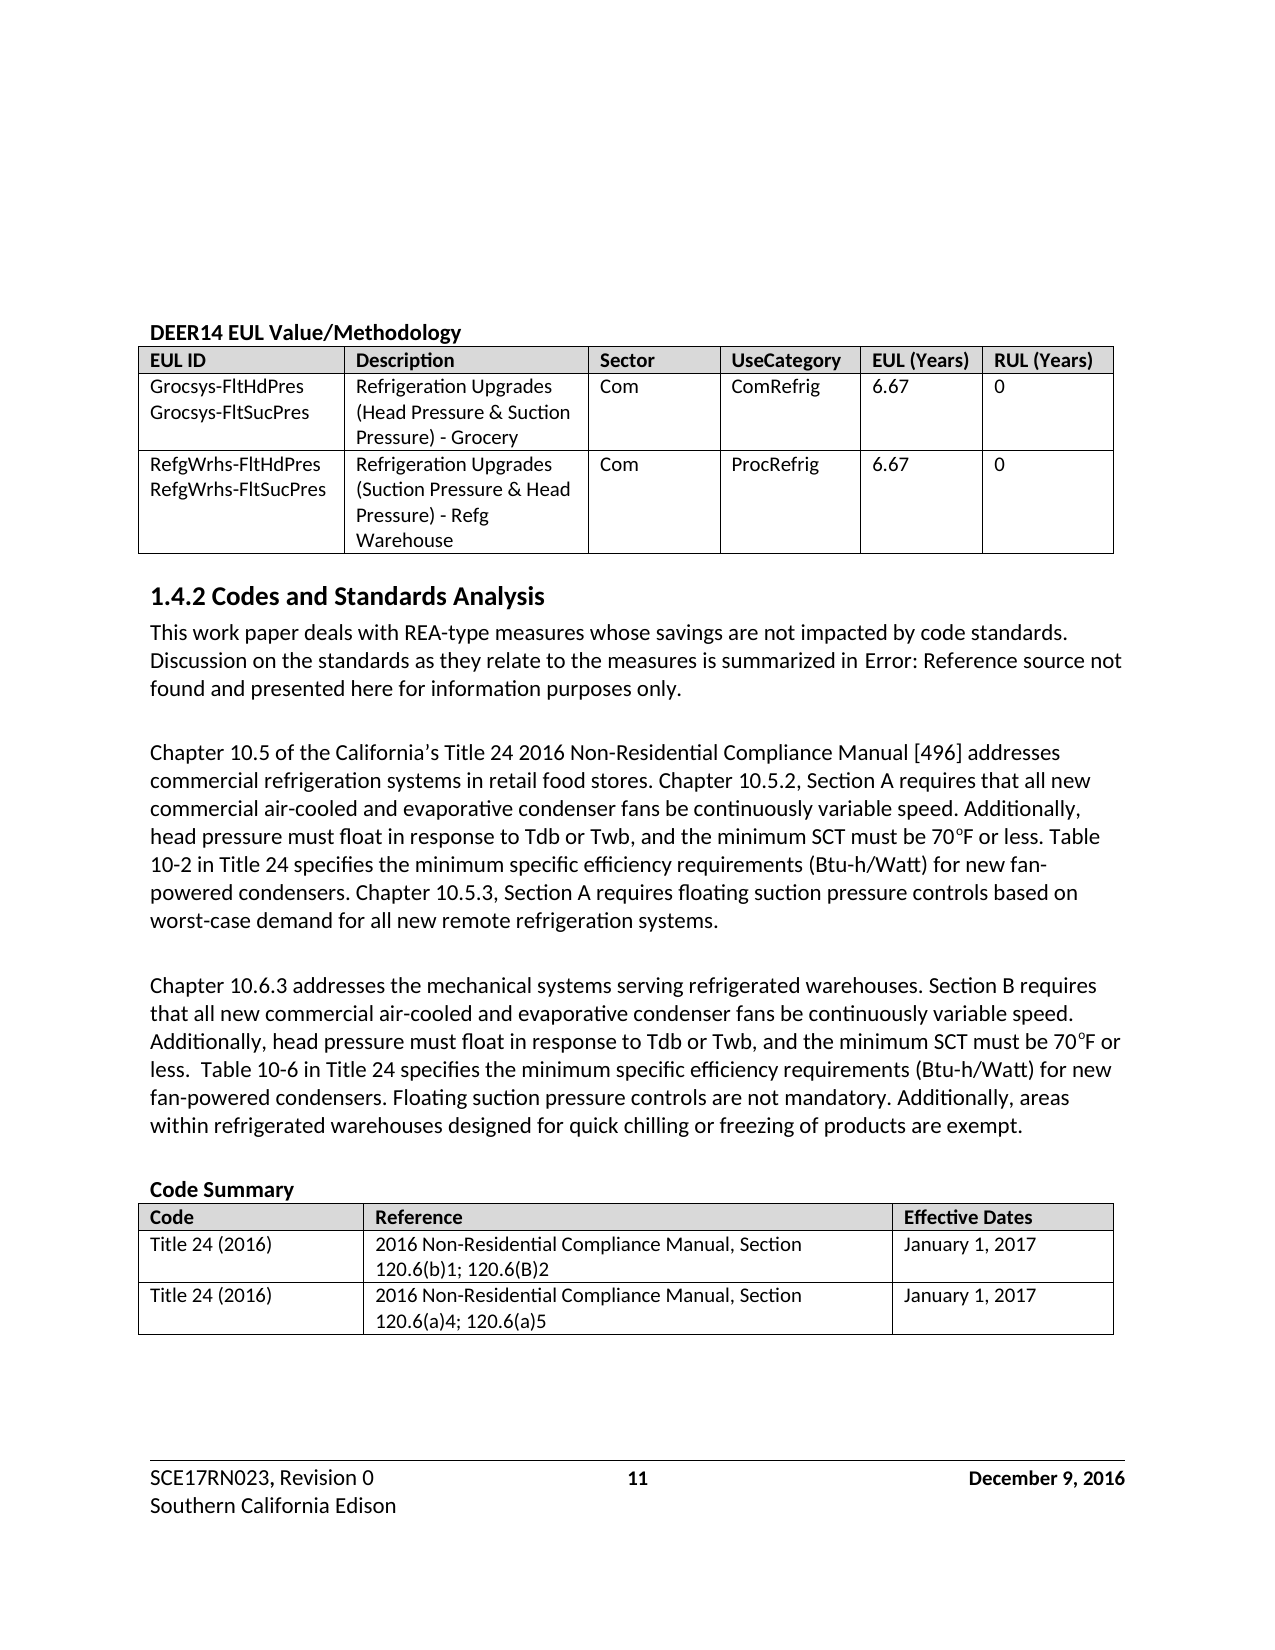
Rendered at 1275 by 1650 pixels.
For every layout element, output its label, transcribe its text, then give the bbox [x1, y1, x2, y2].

text Code Summary [150, 1175, 1125, 1203]
table_cell 0 [983, 374, 1113, 450]
table_header Description [345, 347, 588, 373]
table_cell January 1, 2017 [893, 1283, 1113, 1333]
table_header UseCategory [721, 347, 860, 373]
table_cell Com [589, 451, 720, 553]
table_cell Refrigeration Upgrades (Suction Pressure & Head Pressure) - Refg Warehouse [345, 451, 588, 553]
text Chapter 10.6.3 addresses the mechanical systems serving refrigerated warehouses. Section B requires that all new commercial air-cooled and evaporative condenser fans be continuously variable speed. Additionally, head pressure must float in response to Tdb or Twb, and the minimum SCT must be 70oF or less. Table 10-6 in Title 24 specifies the minimum specific efficiency requirements (Btu-h/Watt) for new fan-powered condensers. Floating suction pressure controls are not mandatory. Additionally, areas within refrigerated warehouses designed for quick chilling or freezing of products are exempt. [150, 971, 1125, 1139]
table_cell Title 24 (2016) [139, 1231, 363, 1282]
table_cell ComRefrig [721, 374, 860, 450]
text Chapter 10.5 of the California’s Title 24 2016 Non-Residential Compliance Manual [496] addresses commercial refrigeration systems in retail food stores. Chapter 10.5.2, Section A requires that all new commercial air-cooled and evaporative condenser fans be continuously variable speed. Additionally, head pressure must float in response to Tdb or Twb, and the minimum SCT must be 70oF or less. Table 10-2 in Title 24 specifies the minimum specific efficiency requirements (Btu-h/Watt) for new fan-powered condensers. Chapter 10.5.3, Section A requires floating suction pressure controls based on worst-case demand for all new remote refrigeration systems. [150, 738, 1125, 934]
table_header RUL (Years) [983, 347, 1113, 373]
table_header EUL (Years) [861, 347, 982, 373]
table_cell 0 [983, 451, 1113, 553]
table_cell 2016 Non-Residential Compliance Manual, Section 120.6(a)4; 120.6(a)5 [364, 1283, 892, 1333]
table_cell 6.67 [861, 374, 982, 450]
table_header Code [139, 1204, 363, 1230]
table_cell Grocsys-FltHdPres Grocsys-FltSucPres [139, 374, 344, 450]
table_cell 6.67 [861, 451, 982, 553]
table_cell RefgWrhs-FltHdPres RefgWrhs-FltSucPres [139, 451, 344, 553]
table_cell Com [589, 374, 720, 450]
table_header Sector [589, 347, 720, 373]
subtitle 1.4.2 Codes and Standards Analysis [150, 579, 1125, 612]
table_header Reference [364, 1204, 892, 1230]
table_cell January 1, 2017 [893, 1231, 1113, 1282]
text DEER14 EUL Value/Methodology [150, 318, 1125, 346]
table_header EUL ID [139, 347, 344, 373]
table_cell ProcRefrig [721, 451, 860, 553]
table_cell Title 24 (2016) [139, 1283, 363, 1333]
table_header Effective Dates [893, 1204, 1113, 1230]
table_cell 2016 Non-Residential Compliance Manual, Section 120.6(b)1; 120.6(B)2 [364, 1231, 892, 1282]
table_cell Refrigeration Upgrades (Head Pressure & Suction Pressure) - Grocery [345, 374, 588, 450]
